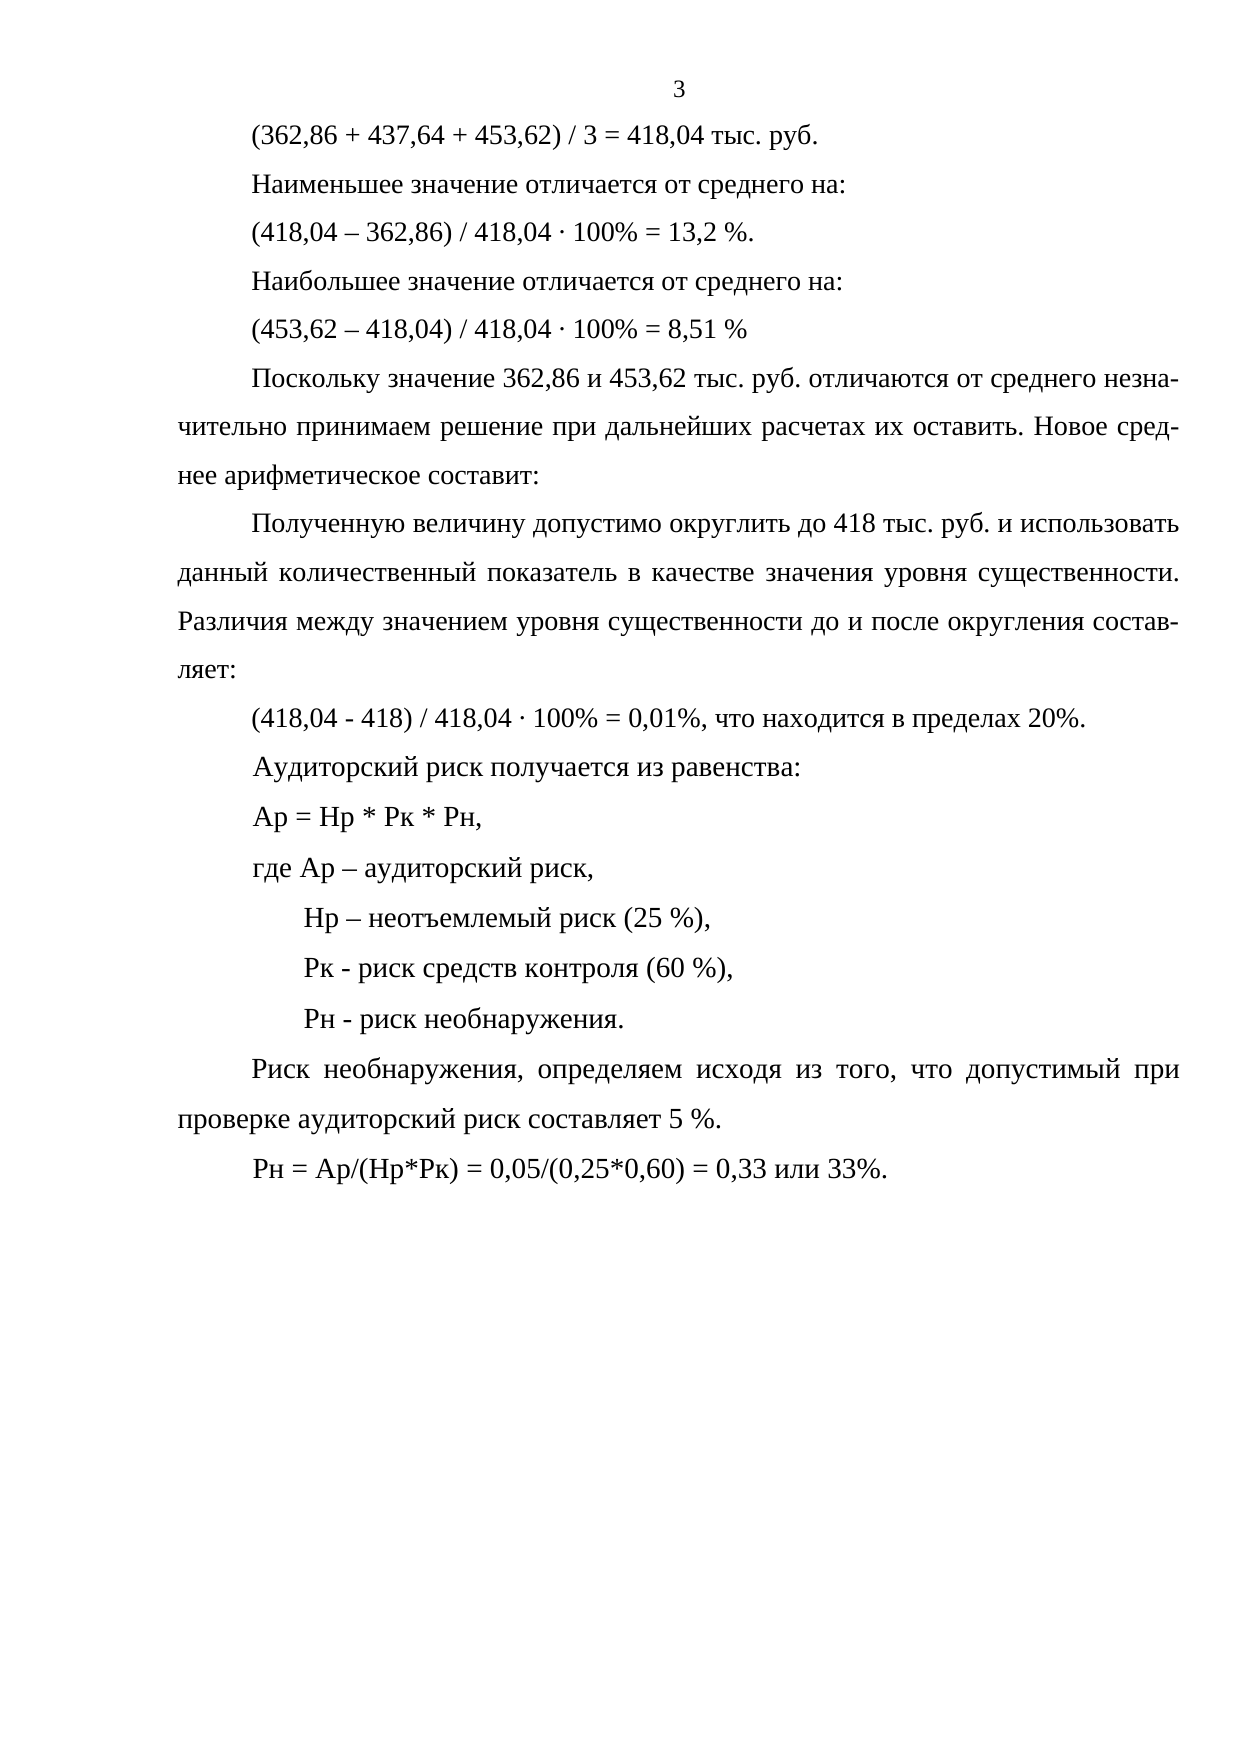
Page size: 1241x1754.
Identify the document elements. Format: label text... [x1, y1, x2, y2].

text (418,04 - 418) / 418,04 ∙ 100% = 0,01%, что находится в пределах 20%. [177, 701, 1181, 733]
text Рн - риск необнаружения. [177, 1001, 1181, 1034]
text Аудиторский риск получается из равенства: [177, 749, 1181, 783]
text Ар = Нр * Рк * Рн, [177, 799, 1181, 833]
text Нр – неотъемлемый риск (25 %), [177, 900, 1181, 934]
text Рн = Ар/(Нр*Рк) = 0,05/(0,25*0,60) = 0,33 или 33%. [177, 1152, 1181, 1185]
text Наименьшее значение отличается от среднего на: [177, 167, 1181, 199]
text Риск необнаружения, определяем исходя из того, что допустимый при проверке аудиторский риск составляет 5 %. [177, 1051, 1181, 1135]
text (418,04 – 362,86) / 418,04 ∙ 100% = 13,2 %. [177, 215, 1181, 248]
text Полученную величину допустимо округлить до 418 тыс. руб. и использовать данный количественный показатель в качестве значения уровня существенности. Различия между значением уровня существенности до и после округления состав-ляет: [177, 506, 1181, 684]
text Поскольку значение 362,86 и 453,62 тыс. руб. отличаются от среднего незна-чительно принимаем решение при дальнейших расчетах их оставить. Новое сред-нее арифметическое составит: [177, 361, 1181, 490]
text Наибольшее значение отличается от среднего на: [177, 264, 1181, 296]
text (453,62 – 418,04) / 418,04 ∙ 100% = 8,51 % [177, 312, 1181, 345]
text Рк - риск средств контроля (60 %), [177, 950, 1181, 984]
text где Ар – аудиторский риск, [177, 850, 1181, 883]
text (362,86 + 437,64 + 453,62) / 3 = 418,04 тыс. руб. [177, 118, 1181, 151]
